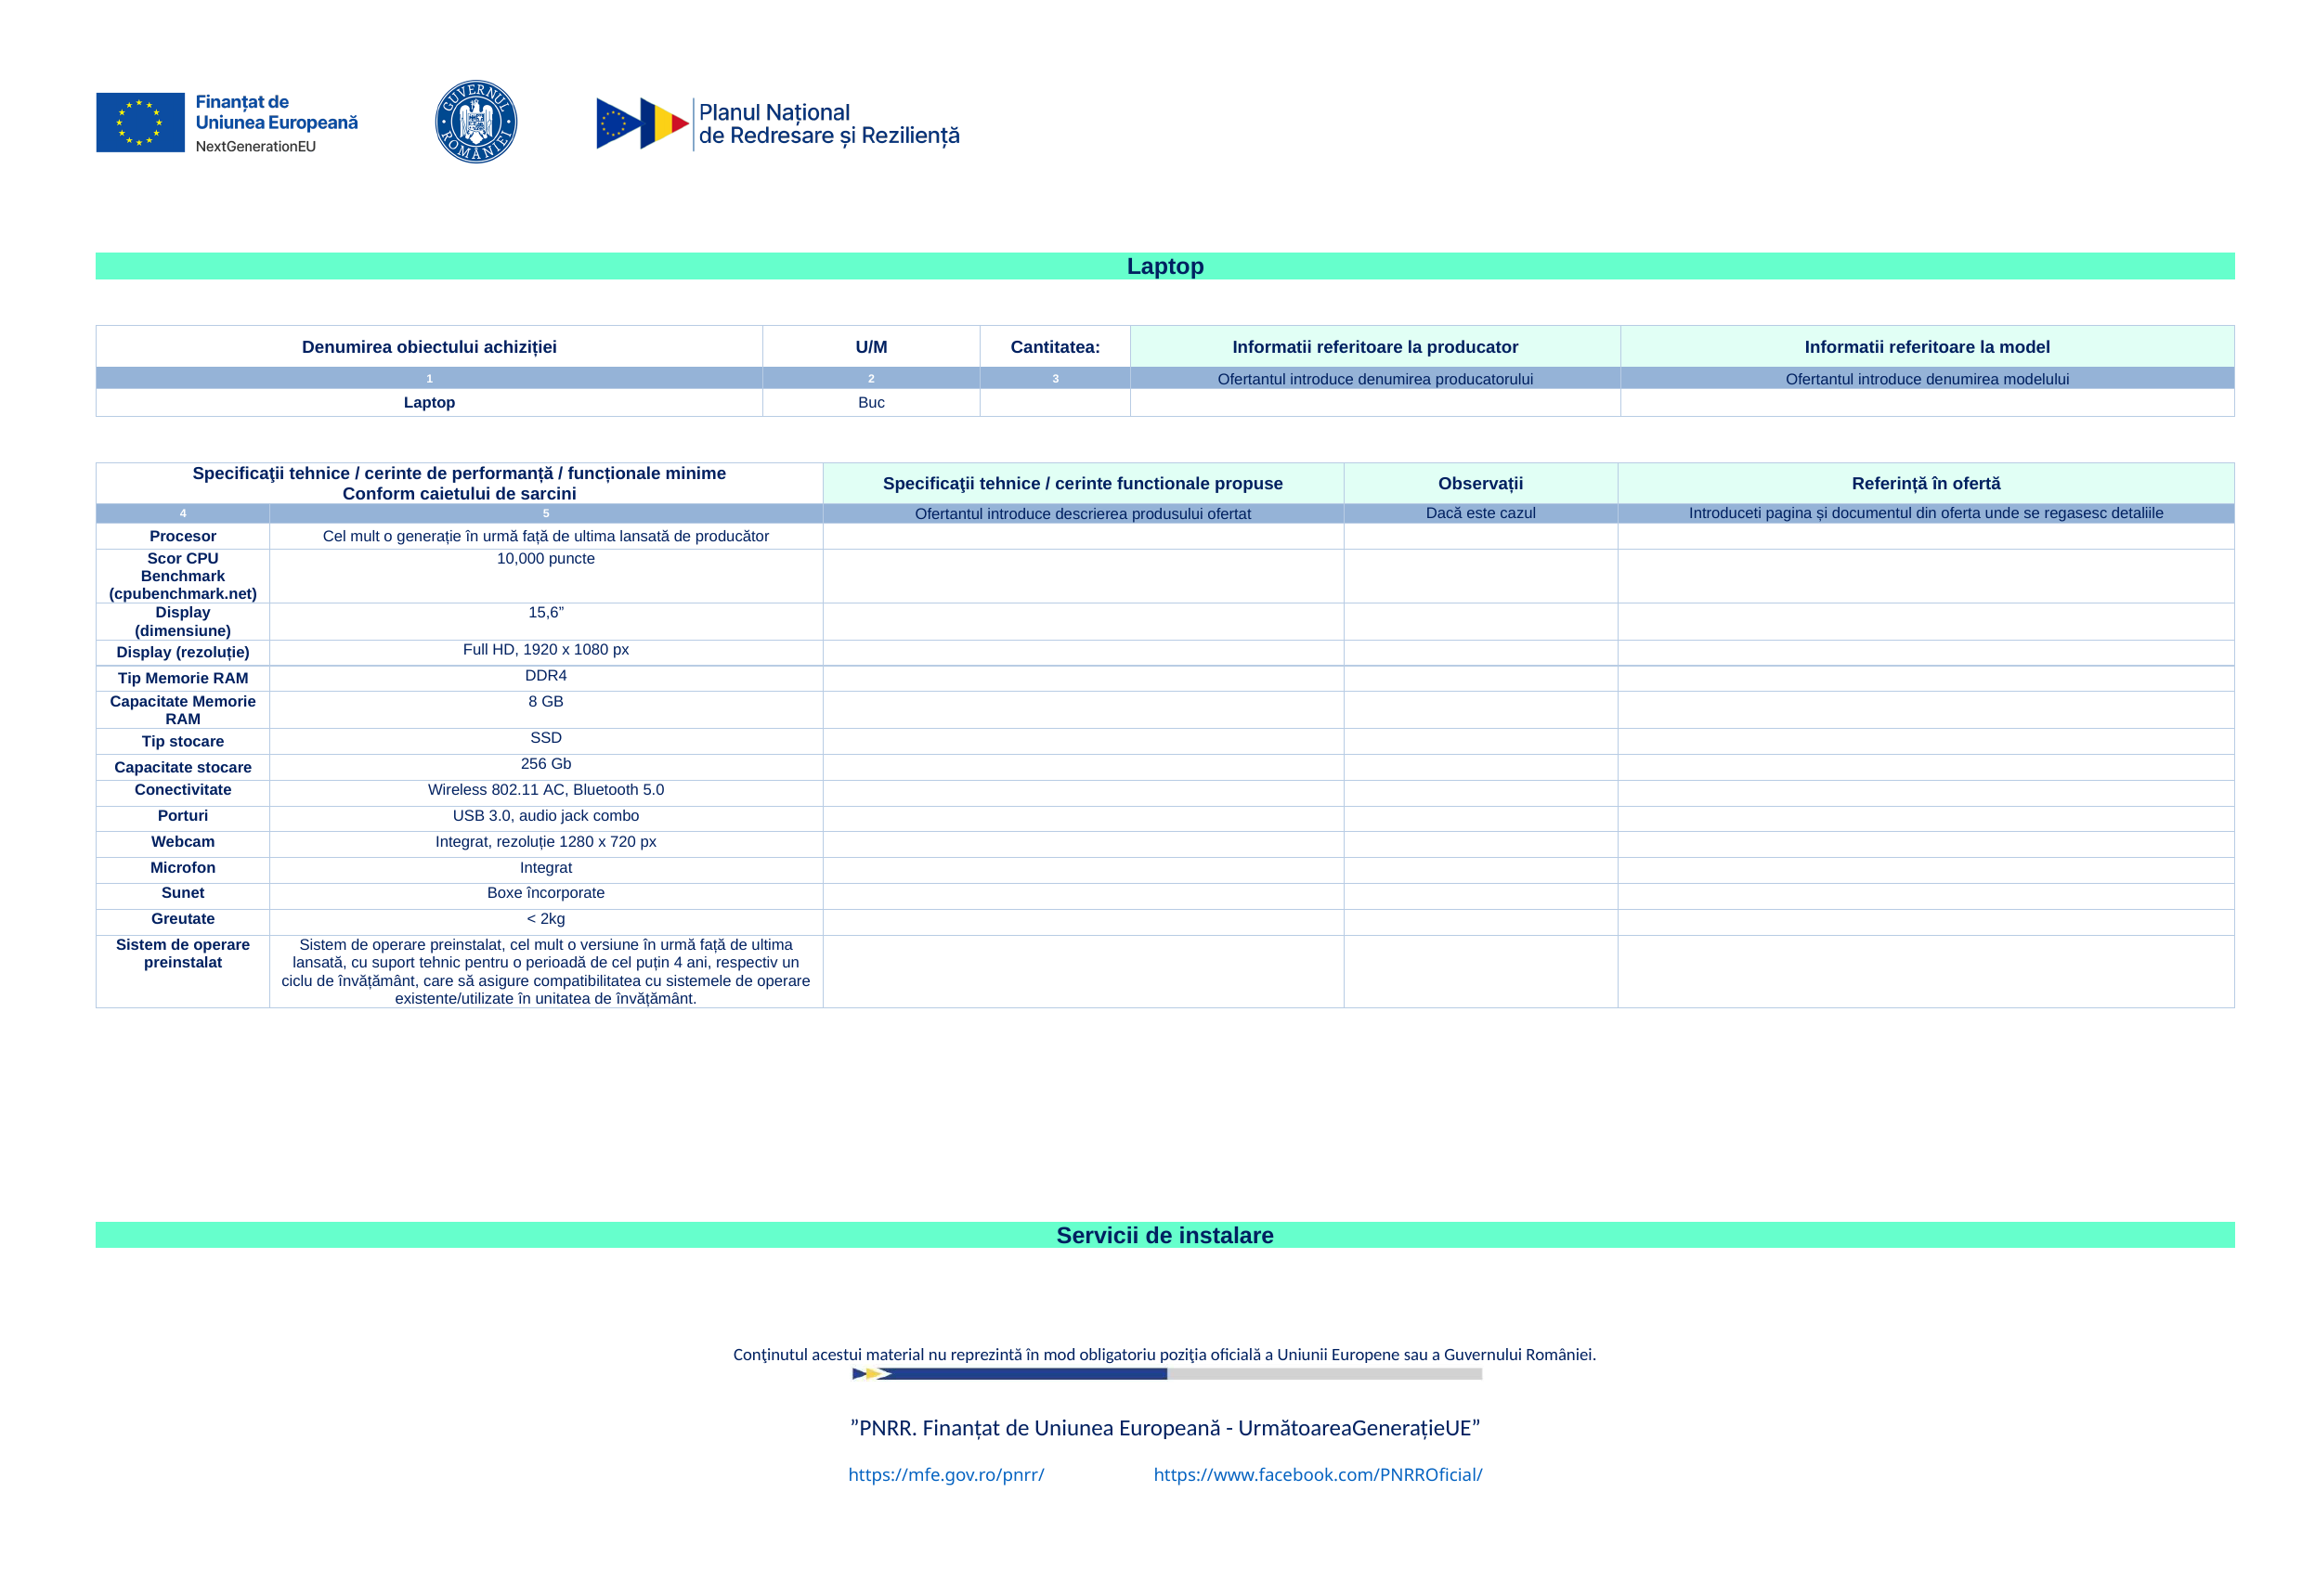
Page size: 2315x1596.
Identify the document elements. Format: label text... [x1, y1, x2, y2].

table_cell [824, 729, 1344, 754]
text Servicii de instalare [96, 1222, 2235, 1248]
table_cell Sunet [97, 884, 269, 909]
table_cell Tip stocare [97, 729, 269, 754]
table_header Specificaţii tehnice / cerinte functionale propuse [824, 463, 1344, 503]
table_cell Integrat, rezoluție 1280 x 720 px [270, 832, 823, 857]
table_cell [1619, 884, 2234, 909]
table_cell [1619, 667, 2234, 691]
table_cell [1345, 858, 1618, 883]
table_cell [824, 603, 1344, 639]
table_cell 10,000 puncte [270, 550, 823, 603]
table_cell 4 [97, 504, 269, 523]
table_cell Full HD, 1920 x 1080 px [270, 641, 823, 665]
table_cell [1345, 729, 1618, 754]
table_cell Ofertantul introduce descrierea produsului ofertat [824, 504, 1344, 523]
table_cell [1619, 936, 2234, 1007]
table_cell [1345, 603, 1618, 639]
table_cell [1345, 910, 1618, 935]
table_cell SSD [270, 729, 823, 754]
picture [847, 1364, 1484, 1382]
table_cell [1619, 807, 2234, 831]
table_cell [1345, 755, 1618, 779]
table_cell DDR4 [270, 667, 823, 691]
table_cell [1619, 910, 2234, 935]
table_cell [824, 858, 1344, 883]
table_cell [824, 550, 1344, 603]
table_cell [824, 755, 1344, 779]
table_cell [1619, 641, 2234, 665]
table_cell [1619, 729, 2234, 754]
table_cell Integrat [270, 858, 823, 883]
table_cell [1345, 936, 1618, 1007]
table_header Referință în ofertă [1619, 463, 2234, 503]
table_cell [1345, 667, 1618, 691]
table_cell Procesor [97, 524, 269, 549]
table_cell Introduceti pagina și documentul din oferta unde se regasesc detaliile [1619, 504, 2234, 523]
table_cell [824, 692, 1344, 728]
table_cell 2 [763, 370, 980, 388]
table_cell 1 [97, 370, 762, 388]
picture [61, 70, 967, 177]
table_cell [824, 781, 1344, 805]
table_cell 8 GB [270, 692, 823, 728]
table_cell Buc [763, 389, 980, 415]
table_cell Microfon [97, 858, 269, 883]
table_cell 256 Gb [270, 755, 823, 779]
table_cell USB 3.0, audio jack combo [270, 807, 823, 831]
table_cell 15,6” [270, 603, 823, 639]
table_cell Conectivitate [97, 781, 269, 805]
table_cell Cel mult o generație în urmă față de ultima lansată de producător [270, 524, 823, 549]
table_cell Ofertantul introduce denumirea producatorului [1131, 370, 1620, 388]
table_cell Boxe încorporate [270, 884, 823, 909]
table_cell Display (dimensiune) [97, 603, 269, 639]
table_cell [824, 936, 1344, 1007]
table_cell [824, 884, 1344, 909]
table_cell [1619, 550, 2234, 603]
table_cell [1345, 781, 1618, 805]
table_cell Sistem de operare preinstalat, cel mult o versiune în urmă față de ultima lansată, cu suport tehnic pentru o perioadă de cel puțin 4 ani, respectiv un ciclu de învățământ, care să asigure compatibilitatea cu sistemele de operare existente/utilizate în unitatea de învățământ. [270, 936, 823, 1007]
table_cell [1619, 832, 2234, 857]
table_cell [1345, 641, 1618, 665]
table_cell Webcam [97, 832, 269, 857]
table_cell [824, 641, 1344, 665]
table_cell 3 [981, 370, 1130, 388]
table_cell Capacitate Memorie RAM [97, 692, 269, 728]
table_cell [1619, 603, 2234, 639]
table_cell [1345, 550, 1618, 603]
table_cell Porturi [97, 807, 269, 831]
table_cell [1619, 755, 2234, 779]
table_cell Sistem de operare preinstalat [97, 936, 269, 1007]
table_cell [824, 667, 1344, 691]
table_cell [1619, 692, 2234, 728]
text Laptop [96, 253, 2235, 279]
table_cell Dacă este cazul [1345, 504, 1618, 523]
table_cell 5 [270, 504, 823, 523]
table_cell [1345, 692, 1618, 728]
table_header U/M [763, 326, 980, 367]
table_cell Ofertantul introduce denumirea modelului [1621, 370, 2234, 388]
table_cell [824, 910, 1344, 935]
table_header Denumirea obiectului achiziției [97, 326, 762, 367]
table_cell [824, 832, 1344, 857]
table_header Cantitatea: [981, 326, 1130, 367]
table_cell [1131, 389, 1620, 415]
table_header Specificaţii tehnice / cerinte de performanță / funcționale minime Conform caietului de sarcini [97, 463, 823, 503]
table_cell < 2kg [270, 910, 823, 935]
table_cell Tip Memorie RAM [97, 667, 269, 691]
table_cell Display (rezoluție) [97, 641, 269, 665]
table_cell Scor CPU Benchmark (cpubenchmark.net) [97, 550, 269, 603]
table_cell [981, 389, 1130, 415]
table_cell [1619, 858, 2234, 883]
table_cell Greutate [97, 910, 269, 935]
table_header Informatii referitoare la producator [1131, 326, 1620, 367]
table_cell [1621, 389, 2234, 415]
table_cell [1345, 524, 1618, 549]
table_cell [1619, 781, 2234, 805]
table_header Observații [1345, 463, 1618, 503]
table_cell Capacitate stocare [97, 755, 269, 779]
table_cell [824, 807, 1344, 831]
table_cell [824, 524, 1344, 549]
table_cell [1345, 807, 1618, 831]
table_cell Laptop [97, 389, 762, 415]
table_header Informatii referitoare la model [1621, 326, 2234, 367]
table_cell Wireless 802.11 AC, Bluetooth 5.0 [270, 781, 823, 805]
table_cell [1345, 884, 1618, 909]
table_cell [1345, 832, 1618, 857]
table_cell [1619, 524, 2234, 549]
